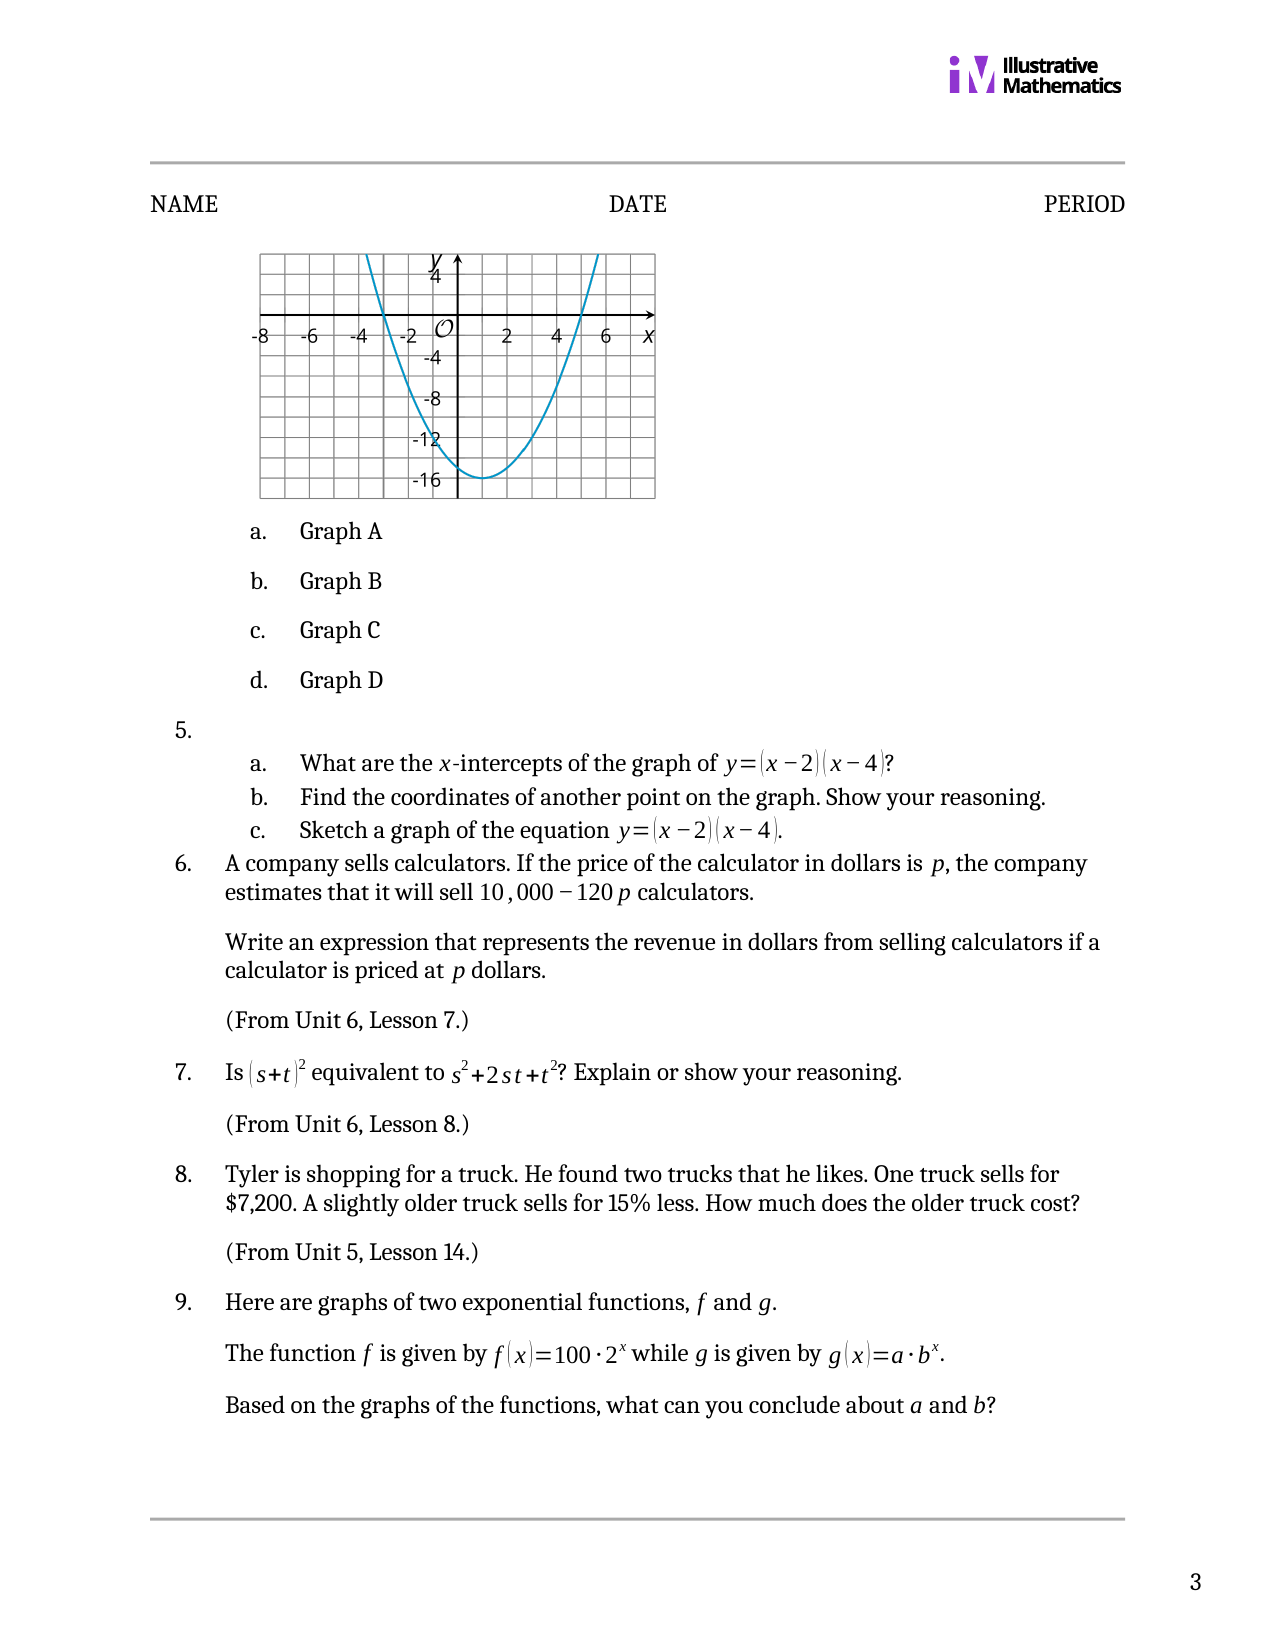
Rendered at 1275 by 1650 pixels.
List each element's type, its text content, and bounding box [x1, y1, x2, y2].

list The function is given by while is given by . [175, 1337, 1125, 1370]
list Graph B [250, 567, 1125, 596]
list What are the -intercepts of the graph of ? [250, 748, 1125, 779]
picture [949, 55, 1121, 93]
list (From Unit 5, Lesson 14.) [175, 1238, 1125, 1267]
list Graph A [250, 517, 1125, 546]
list Find the coordinates of another point on the graph. Show your reasoning. [250, 782, 1125, 811]
list Sketch a graph of the equation . [250, 815, 1125, 846]
list A company sells calculators. If the price of the calculator in dollars is , the company estimates that it will sell calculators. [175, 849, 1125, 907]
picture [243, 247, 663, 508]
list Is equivalent to ? Explain or show your reasoning. [175, 1056, 1125, 1089]
list Graph D [250, 666, 1125, 695]
list Write an expression that represents the revenue in dollars from selling calculators if a calculator is priced at dollars. [175, 928, 1125, 985]
list Here are graphs of two exponential functions, and . [175, 1288, 1125, 1316]
list Graph C [250, 616, 1125, 645]
list Based on the graphs of the functions, what can you conclude about and ? [175, 1391, 1125, 1419]
list (From Unit 6, Lesson 8.) [175, 1110, 1125, 1139]
list (From Unit 6, Lesson 7.) [175, 1006, 1125, 1035]
list Tyler is shopping for a truck. He found two trucks that he likes. One truck sells for $7,200. A slightly older truck sells for 15% less. How much does the older truck cost? [175, 1160, 1125, 1217]
